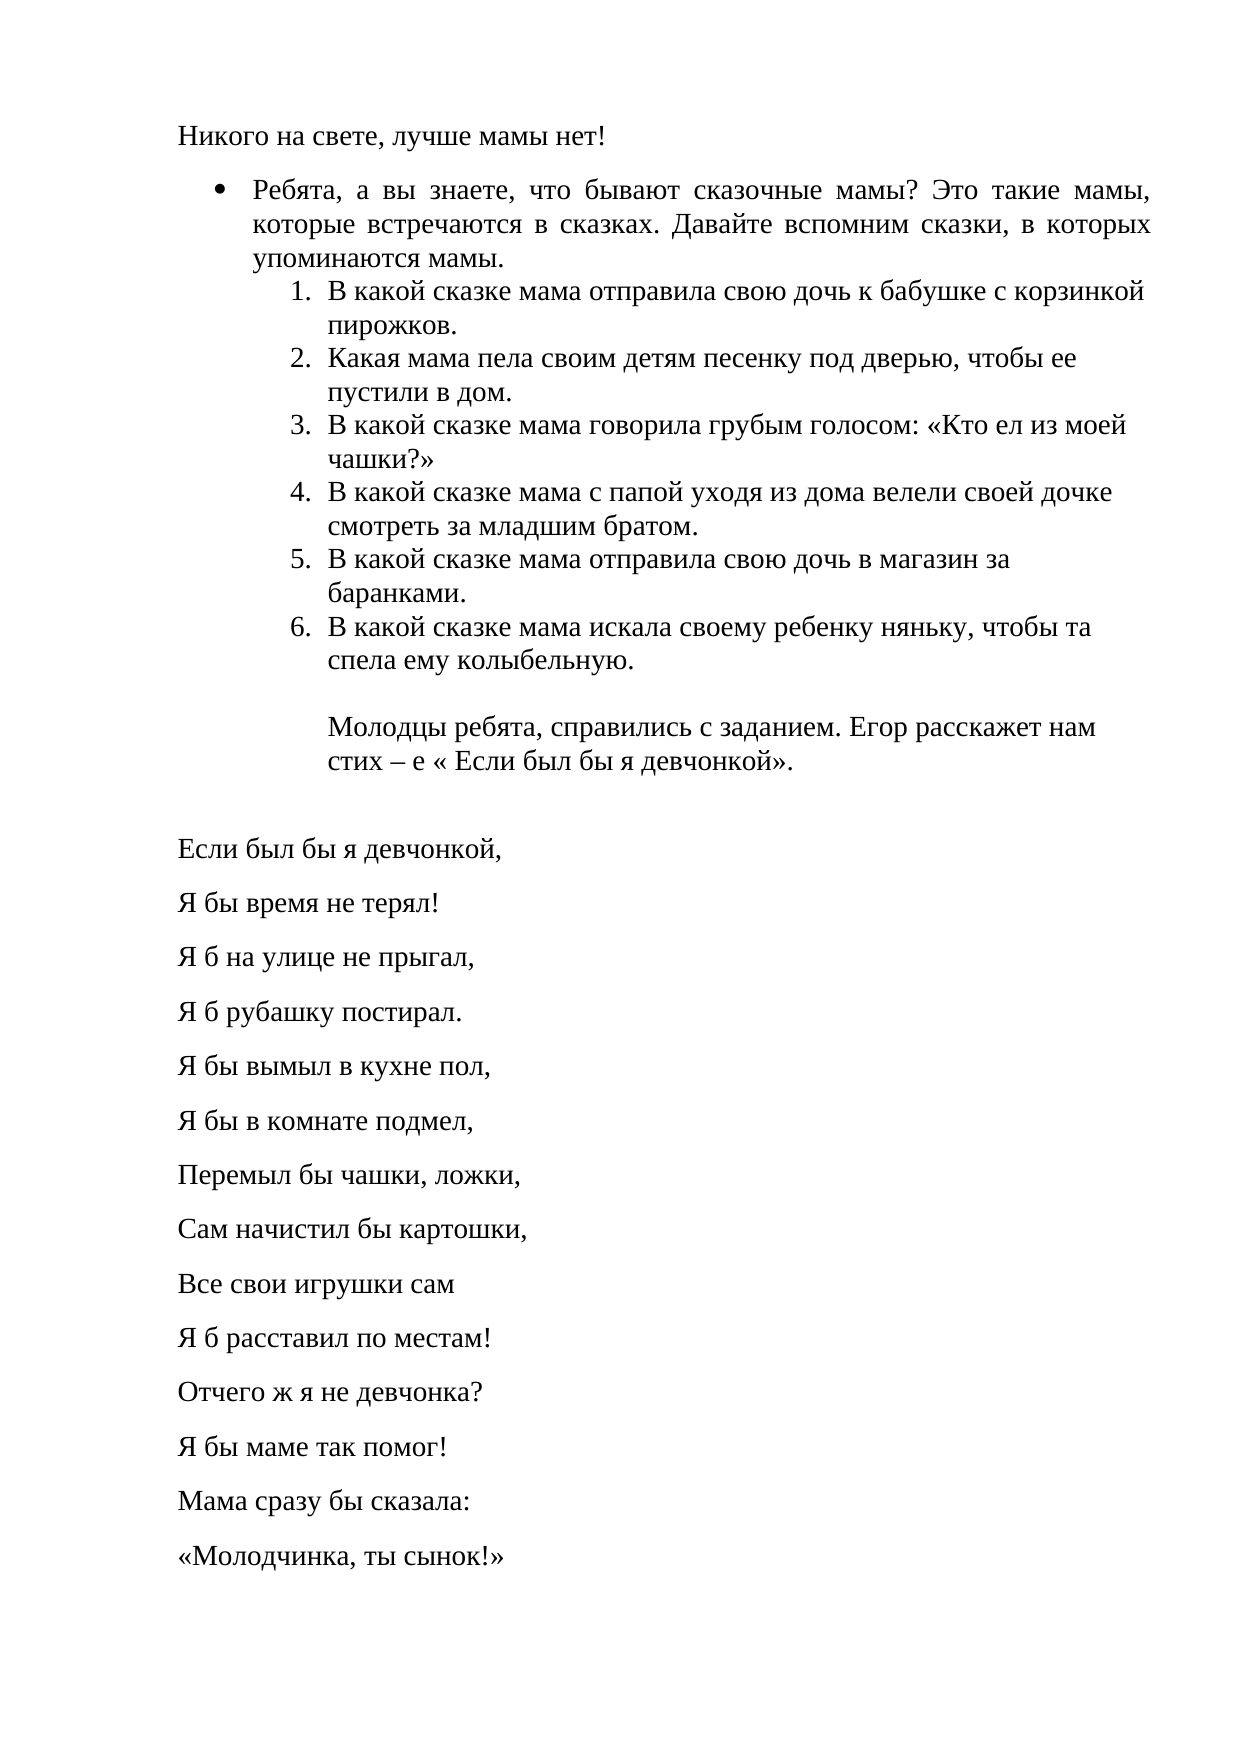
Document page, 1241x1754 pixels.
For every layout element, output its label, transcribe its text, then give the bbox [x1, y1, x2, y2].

list В какой сказке мама искала своему ребенку няньку, чтобы та спела ему колыбельную. [290, 609, 1152, 676]
text Я бы маме так помог! [177, 1429, 1152, 1462]
list В какой сказке мама с папой уходя из дома велели своей дочке смотреть за младшим братом. [290, 474, 1152, 542]
text Я б рубашку постирал. [177, 994, 1152, 1027]
text Я бы в комнате подмел, [177, 1103, 1152, 1136]
text Никого на свете, лучше мамы нет! [177, 118, 1152, 152]
text Мама сразу бы сказала: [177, 1483, 1152, 1517]
text Отчего ж я не девчонка? [177, 1374, 1152, 1408]
text «Молодчинка, ты сынок!» [177, 1538, 1152, 1571]
text Все свои игрушки сам [177, 1266, 1152, 1299]
list В какой сказке мама отправила свою дочь в магазин за баранками. [290, 542, 1152, 609]
list В какой сказке мама говорила грубым голосом: «Кто ел из моей чашки?» [290, 407, 1152, 474]
list Какая мама пела своим детям песенку под дверью, чтобы ее пустили в дом. [290, 340, 1152, 407]
text Я бы вымыл в кухне пол, [177, 1048, 1152, 1082]
list В какой сказке мама отправила свою дочь к бабушке с корзинкой пирожков. [290, 273, 1152, 340]
text Я б на улице не прыгал, [177, 939, 1152, 973]
text Сам начистил бы картошки, [177, 1211, 1152, 1245]
text Я бы время не терял! [177, 885, 1152, 919]
text Если был бы я девчонкой, [177, 831, 1152, 864]
text Я б расставил по местам! [177, 1320, 1152, 1354]
text Перемыл бы чашки, ложки, [177, 1157, 1152, 1191]
list Ребята, а вы знаете, что бывают сказочные мамы? Это такие мамы, которые встречаются в сказках. Давайте вспомним сказки, в которых упоминаются мамы. [215, 172, 1152, 273]
list Молодцы ребята, справились с заданием. Егор расскажет нам стих – е « Если был бы я девчонкой». [327, 709, 1152, 776]
